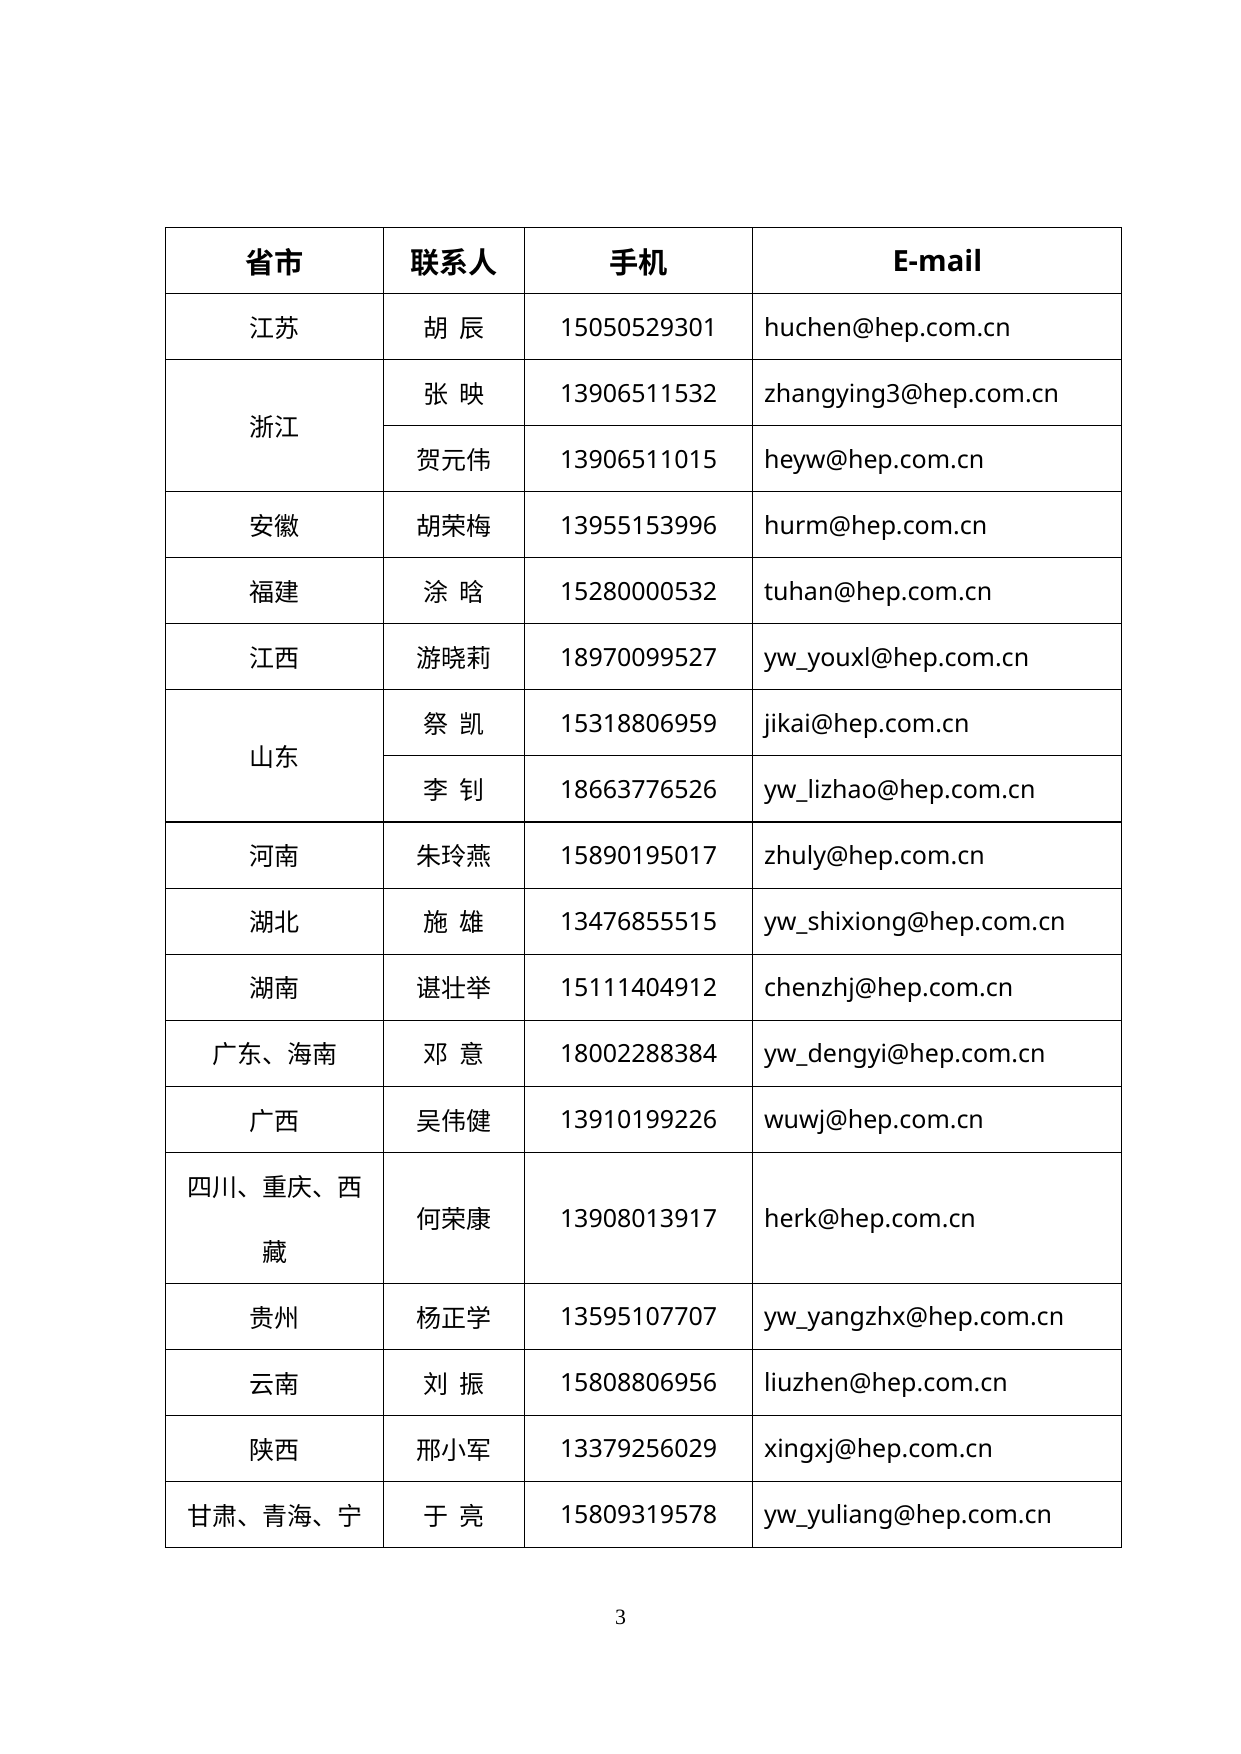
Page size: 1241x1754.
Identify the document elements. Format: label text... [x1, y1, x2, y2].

table_cell yw_lizhao@hep.com.cn [753, 756, 1121, 821]
table_cell 云南 [166, 1350, 383, 1415]
table_cell heyw@hep.com.cn [753, 426, 1121, 491]
table_cell 贵州 [166, 1284, 383, 1349]
table_cell 江苏 [166, 294, 383, 359]
table_cell 于 亮 [384, 1482, 524, 1547]
table_cell 13476855515 [525, 889, 752, 953]
table_cell 涂 晗 [384, 558, 524, 623]
table_cell 胡荣梅 [384, 492, 524, 557]
table_cell 游晓莉 [384, 624, 524, 689]
table_cell 甘肃、青海、宁夏 [166, 1482, 383, 1547]
table_cell 安徽 [166, 492, 383, 557]
table_header E-mail [753, 228, 1121, 293]
table_cell chenzhj@hep.com.cn [753, 955, 1121, 1019]
table_cell 13379256029 [525, 1416, 752, 1481]
table_cell 江西 [166, 624, 383, 689]
table_cell 李 钊 [384, 756, 524, 821]
table_cell herk@hep.com.cn [753, 1153, 1121, 1283]
table_cell 祭 凯 [384, 690, 524, 755]
table_cell 邢小军 [384, 1416, 524, 1481]
table_cell 15318806959 [525, 690, 752, 755]
table_cell 15280000532 [525, 558, 752, 623]
table_cell 13955153996 [525, 492, 752, 557]
table_cell 13910199226 [525, 1087, 752, 1152]
table_cell 13906511532 [525, 360, 752, 425]
table_cell 四川、重庆、西藏 [166, 1153, 383, 1283]
table_cell 陕西 [166, 1416, 383, 1481]
table_cell 13908013917 [525, 1153, 752, 1283]
table_cell 杨正学 [384, 1284, 524, 1349]
table_cell zhangying3@hep.com.cn [753, 360, 1121, 425]
table_cell yw_shixiong@hep.com.cn [753, 889, 1121, 953]
table_cell 邓 意 [384, 1021, 524, 1086]
table_cell 河南 [166, 823, 383, 887]
table_cell 13906511015 [525, 426, 752, 491]
table_cell liuzhen@hep.com.cn [753, 1350, 1121, 1415]
table_cell 13595107707 [525, 1284, 752, 1349]
table_cell tuhan@hep.com.cn [753, 558, 1121, 623]
table_cell 18663776526 [525, 756, 752, 821]
table_cell 广东、海南 [166, 1021, 383, 1086]
table_cell 谌壮举 [384, 955, 524, 1019]
table_cell 15111404912 [525, 955, 752, 1019]
table_cell 15050529301 [525, 294, 752, 359]
table_cell yw_yangzhx@hep.com.cn [753, 1284, 1121, 1349]
table_cell 15890195017 [525, 823, 752, 887]
table_cell 福建 [166, 558, 383, 623]
table_cell 湖南 [166, 955, 383, 1019]
table_cell 张 映 [384, 360, 524, 425]
table_cell yw_yuliang@hep.com.cn [753, 1482, 1121, 1547]
table_cell yw_youxl@hep.com.cn [753, 624, 1121, 689]
table_cell 广西 [166, 1087, 383, 1152]
table_cell 山东 [166, 690, 383, 821]
table_header 省市 [166, 228, 383, 293]
table_cell 18002288384 [525, 1021, 752, 1086]
table_cell wuwj@hep.com.cn [753, 1087, 1121, 1152]
table_cell 刘 振 [384, 1350, 524, 1415]
table_cell 15809319578 [525, 1482, 752, 1547]
table_cell hurm@hep.com.cn [753, 492, 1121, 557]
table_cell xingxj@hep.com.cn [753, 1416, 1121, 1481]
table_cell 贺元伟 [384, 426, 524, 491]
table_cell 18970099527 [525, 624, 752, 689]
table_cell 胡 辰 [384, 294, 524, 359]
table_cell jikai@hep.com.cn [753, 690, 1121, 755]
table_cell 15808806956 [525, 1350, 752, 1415]
table_cell 朱玲燕 [384, 823, 524, 887]
table_cell yw_dengyi@hep.com.cn [753, 1021, 1121, 1086]
table_cell 浙江 [166, 360, 383, 491]
table_cell 吴伟健 [384, 1087, 524, 1152]
table_cell huchen@hep.com.cn [753, 294, 1121, 359]
table_cell 何荣康 [384, 1153, 524, 1283]
table_header 手机 [525, 228, 752, 293]
table_header 联系人 [384, 228, 524, 293]
table_cell 湖北 [166, 889, 383, 953]
table_cell zhuly@hep.com.cn [753, 823, 1121, 887]
table_cell 施 雄 [384, 889, 524, 953]
